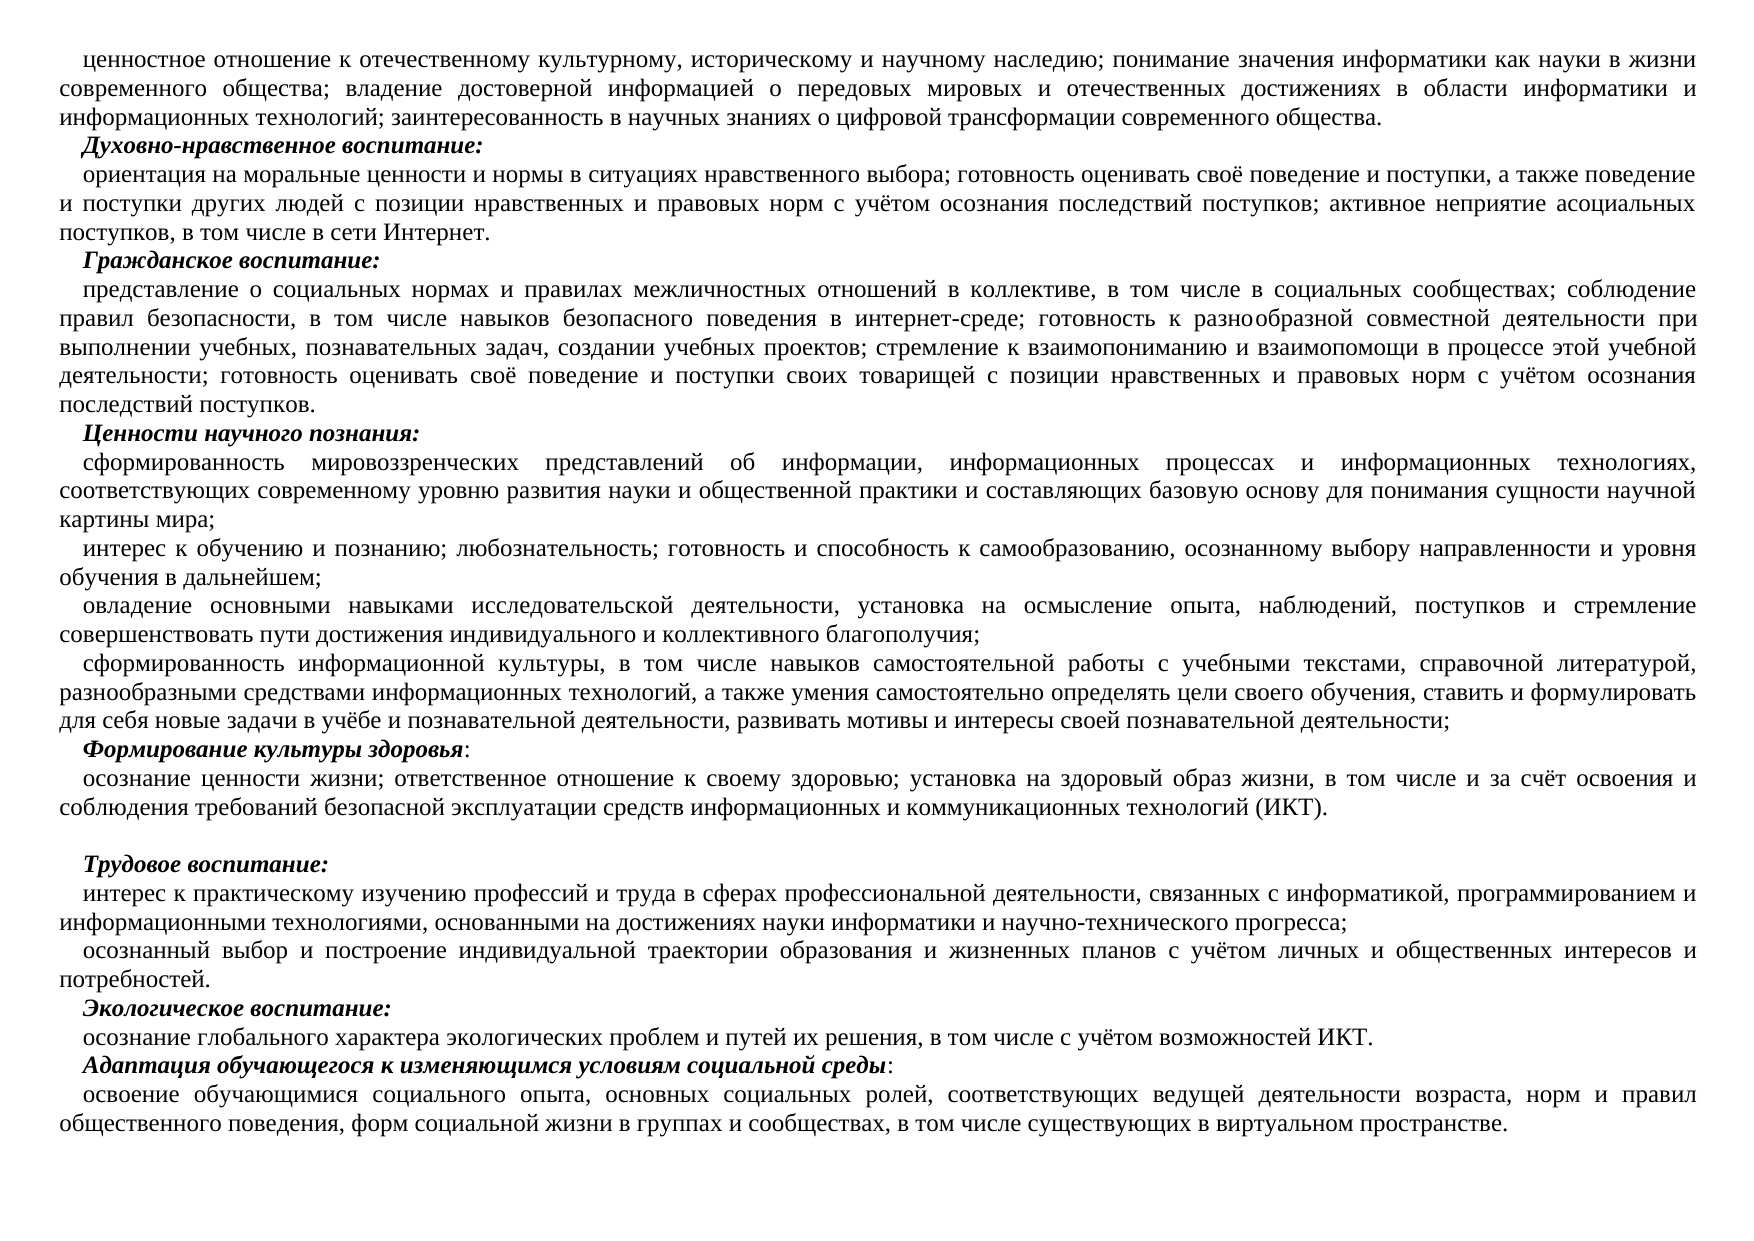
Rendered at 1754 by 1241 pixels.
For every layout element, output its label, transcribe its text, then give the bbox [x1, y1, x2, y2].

text Гражданское воспитание: [59, 246, 1698, 274]
text осознание глобального характера экологических проблем и путей их решения, в том числе с учётом возможностей ИКТ. [59, 1022, 1698, 1051]
text Экологическое воспитание: [59, 993, 1698, 1022]
text интерес к практическому изучению профессий и труда в сферах профессиональной деятельности, связанных с информатикой, программированием и информационными технологиями, основанными на достижениях науки информатики и научно-технического прогресса; [59, 878, 1698, 936]
text представление о социальных нормах и правилах межличностных отношений в коллективе, в том числе в социальных сообществах; соблюдение правил безопасности, в том числе навыков безопасного поведения в интернет-среде; готовность к разнообразной совместной деятельности при выполнении учебных, познавательных задач, создании учебных проектов; стремление к взаимопониманию и взаимопомощи в процессе этой учебной деятельности; готовность оценивать своё поведение и поступки своих товарищей с позиции нравственных и правовых норм с учётом осознания последствий поступков. [59, 274, 1698, 418]
text осознанный выбор и построение индивидуальной траектории образования и жизненных планов с учётом личных и общественных интересов и потребностей. [59, 936, 1698, 993]
text овладение основными навыками исследовательской деятельности, установка на осмысление опыта, наблюдений, поступков и стремление совершенствовать пути достижения индивидуального и коллективного благополучия; [59, 591, 1698, 648]
text интерес к обучению и познанию; любознательность; готовность и способность к самообразованию, осознанному выбору направленности и уровня обучения в дальнейшем; [59, 533, 1698, 591]
text Адаптация обучающегося к изменяющимся условиям социальной среды: [59, 1051, 1698, 1079]
text Формирование культуры здоровья: [59, 734, 1698, 763]
text освоение обучающимися социального опыта, основных социальных ролей, соответствующих ведущей деятельности возраста, норм и правил общественного поведения, форм социальной жизни в группах и сообществах, в том числе существующих в виртуальном пространстве. [59, 1079, 1698, 1137]
text Трудовое воспитание: [59, 849, 1698, 878]
text Ценности научного познания: [59, 418, 1698, 447]
text сформированность мировоззренческих представлений об информации, информационных процессах и информационных технологиях, соответствующих современному уровню развития науки и общественной практики и составляющих базовую основу для понимания сущности научной картины мира; [59, 447, 1698, 533]
text ориентация на моральные ценности и нормы в ситуациях нравственного выбора; готовность оценивать своё поведение и поступки, а также поведение и поступки других людей с позиции нравственных и правовых норм с учётом осознания последствий поступков; активное неприятие асоциальных поступков, в том числе в сети Интернет. [59, 159, 1698, 246]
text осознание ценности жизни; ответственное отношение к своему здоровью; установка на здоровый образ жизни, в том числе и за счёт освоения и соблюдения требований безопасной эксплуатации средств информационных и коммуникационных технологий (ИКТ). [59, 763, 1698, 821]
text сформированность информационной культуры, в том числе навыков самостоятельной работы с учебными текстами, справочной литературой, разнообразными средствами информационных технологий, а также умения самостоятельно определять цели своего обучения, ставить и формулировать для себя новые задачи в учёбе и познавательной деятельности, развивать мотивы и интересы своей познавательной деятельности; [59, 648, 1698, 734]
text ценностное отношение к отечественному культурному, историческому и научному наследию; понимание значения информатики как науки в жизни современного общества; владение достоверной информацией о передовых мировых и отечественных достижениях в области информатики и информационных технологий; заинтересованность в научных знаниях о цифровой трансформации современного общества. [59, 44, 1698, 131]
text Духовно-нравственное воспитание: [59, 131, 1698, 159]
